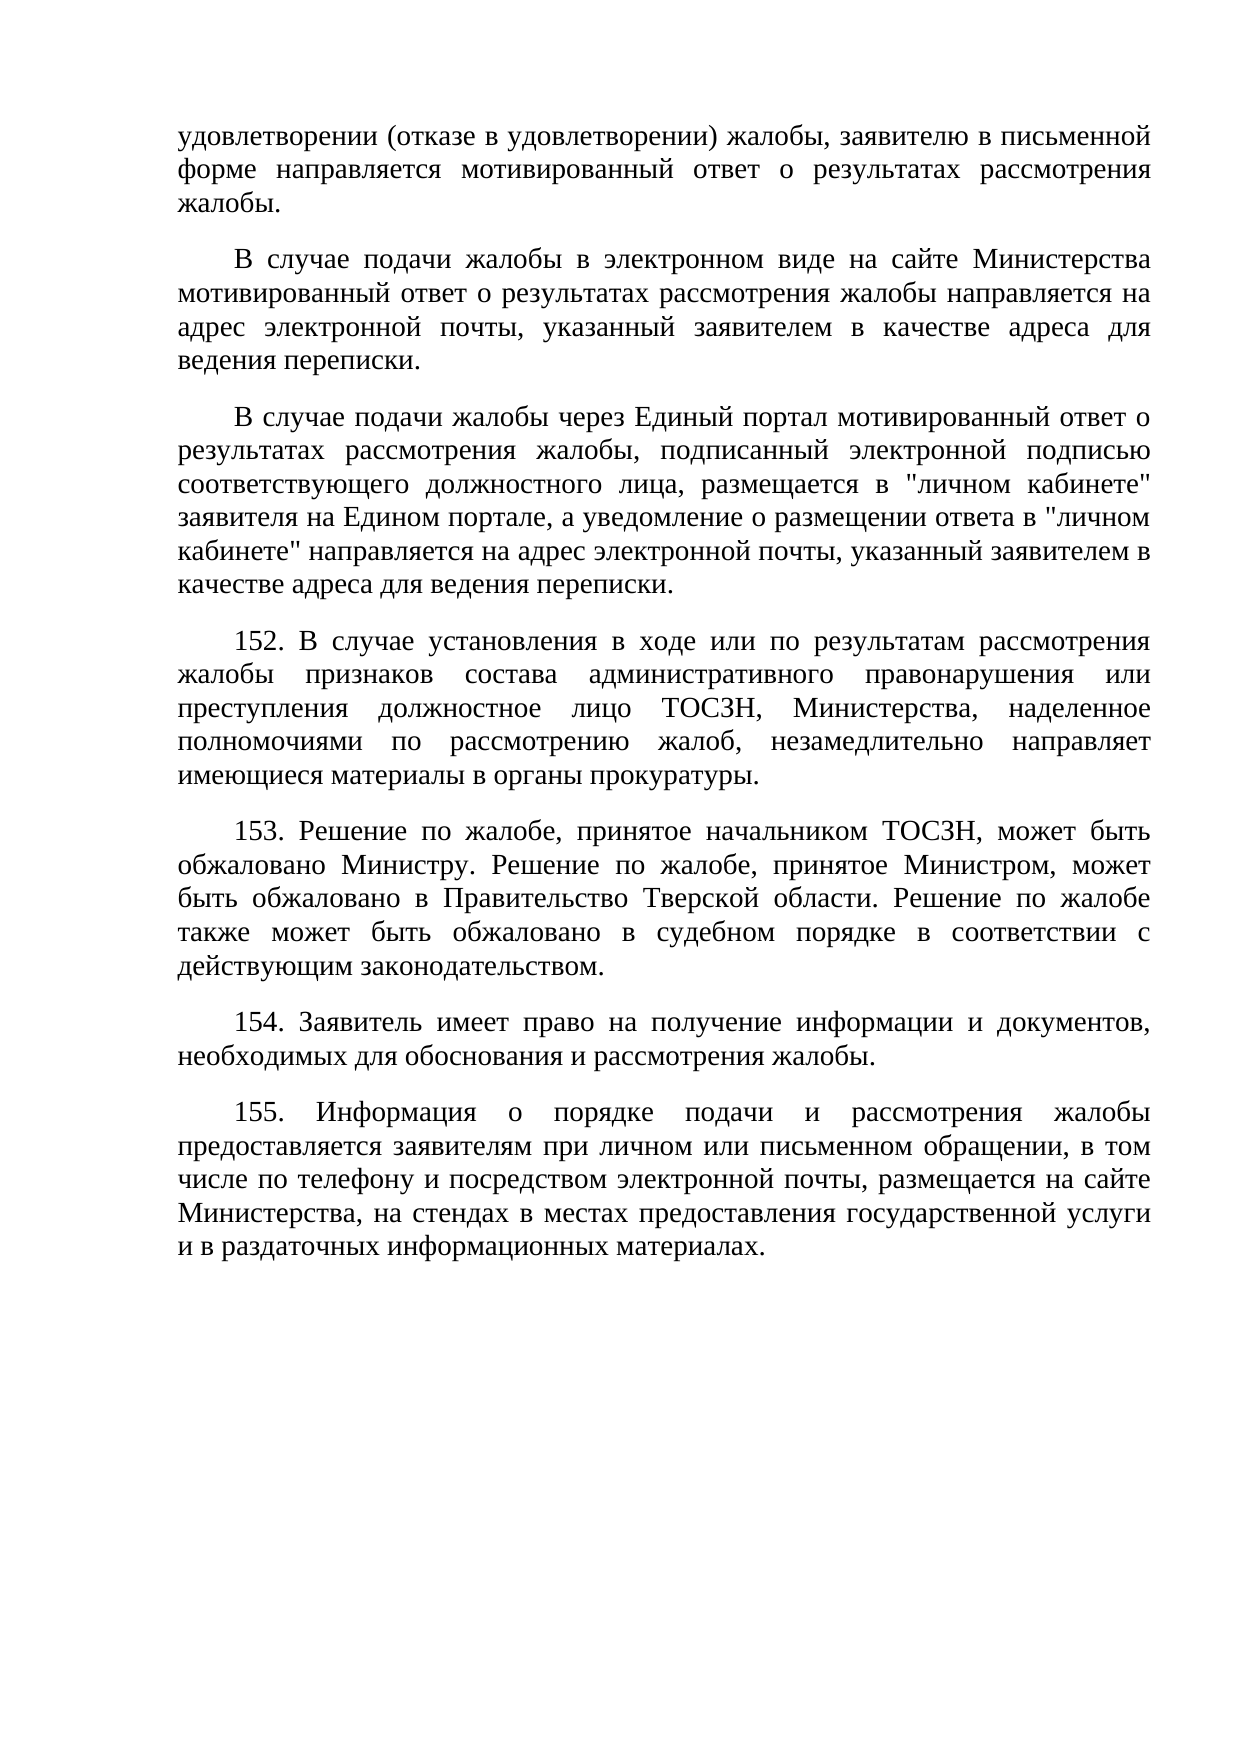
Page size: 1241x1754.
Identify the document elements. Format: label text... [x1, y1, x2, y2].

text 153. Решение по жалобе, принятое начальником ТОСЗН, может быть обжаловано Министру. Решение по жалобе, принятое Министром, может быть обжаловано в Правительство Тверской области. Решение по жалобе также может быть обжаловано в судебном порядке в соответствии с действующим законодательством. [177, 813, 1152, 981]
text В случае подачи жалобы в электронном виде на сайте Министерства мотивированный ответ о результатах рассмотрения жалобы направляется на адрес электронной почты, указанный заявителем в качестве адреса для ведения переписки. [177, 242, 1152, 376]
text В случае подачи жалобы через Единый портал мотивированный ответ о результатах рассмотрения жалобы, подписанный электронной подписью соответствующего должностного лица, размещается в "личном кабинете" заявителя на Едином портале, а уведомление о размещении ответа в "личном кабинете" направляется на адрес электронной почты, указанный заявителем в качестве адреса для ведения переписки. [177, 399, 1152, 600]
text 155. Информация о порядке подачи и рассмотрения жалобы предоставляется заявителям при личном или письменном обращении, в том числе по телефону и посредством электронной почты, размещается на сайте Министерства, на стендах в местах предоставления государственной услуги и в раздаточных информационных материалах. [177, 1094, 1152, 1262]
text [177, 118, 1152, 219]
text 154. Заявитель имеет право на получение информации и документов, необходимых для обоснования и рассмотрения жалобы. [177, 1004, 1152, 1071]
text 152. В случае установления в ходе или по результатам рассмотрения жалобы признаков состава административного правонарушения или преступления должностное лицо ТОСЗН, Министерства, наделенное полномочиями по рассмотрению жалоб, незамедлительно направляет имеющиеся материалы в органы прокуратуры. [177, 623, 1152, 791]
